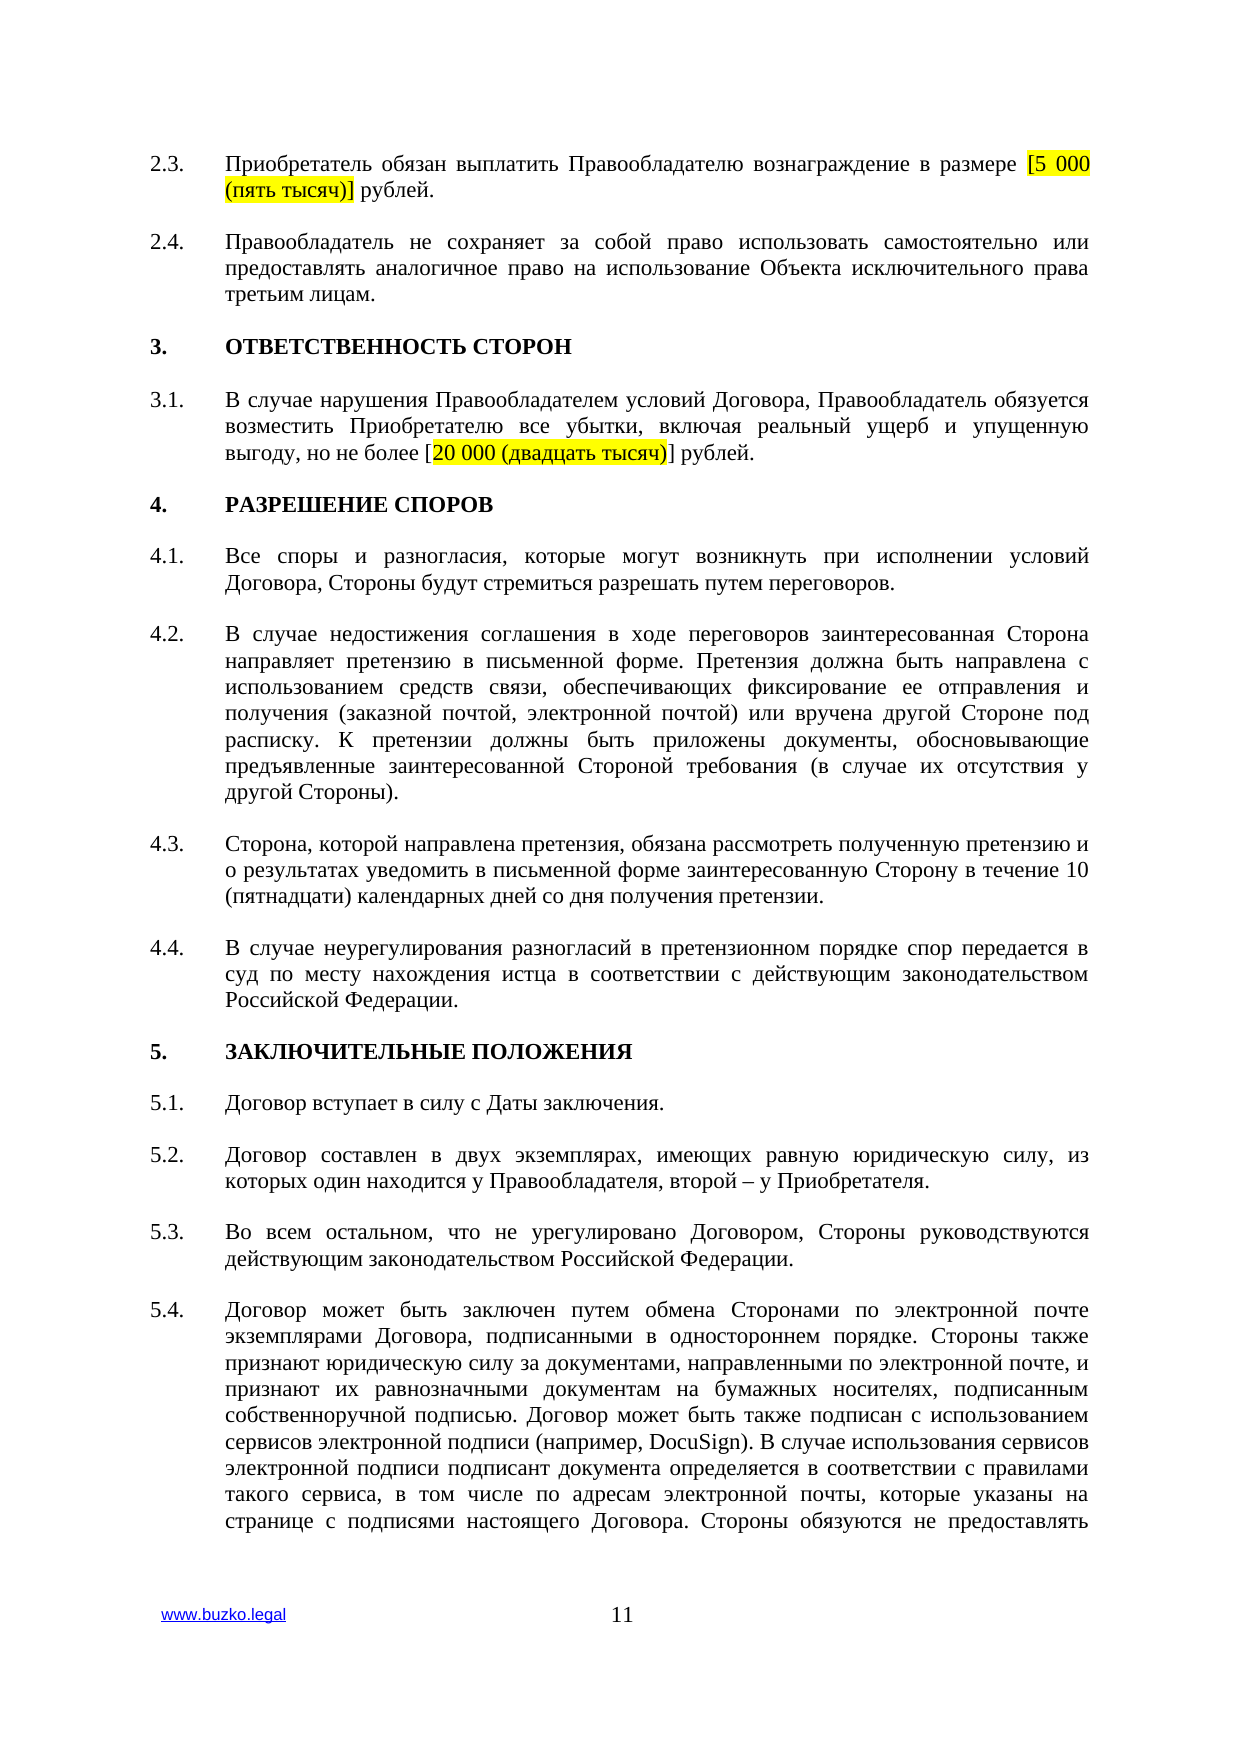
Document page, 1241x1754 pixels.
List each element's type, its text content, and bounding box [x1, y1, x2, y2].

list В случае неурегулирования разногласий в претензионном порядке спор передается в суд по месту нахождения истца в соответствии с действующим законодательством Российской Федерации. [150, 934, 1090, 1013]
list Сторона, которой направлена претензия, обязана рассмотреть полученную претензию и о результатах уведомить в письменной форме заинтересованную Сторону в течение 10 (пятнадцати) календарных дней со дня получения претензии. [150, 830, 1090, 909]
list Правообладатель не сохраняет за собой право использовать самостоятельно или предоставлять аналогичное право на использование Объекта исключительного права третьим лицам. [150, 228, 1090, 307]
list РАЗРЕШЕНИЕ СПОРОВ [150, 491, 1090, 518]
list В случае недостижения соглашения в ходе переговоров заинтересованная Сторона направляет претензию в письменной форме. Претензия должна быть направлена с использованием средств связи, обеспечивающих фиксирование ее отправления и получения (заказной почтой, электронной почтой) или вручена другой Стороне под расписку. К претензии должны быть приложены документы, обосновывающие предъявленные заинтересованной Стороной требования (в случае их отсутствия у другой Стороны). [150, 620, 1090, 805]
list ЗАКЛЮЧИТЕЛЬНЫЕ ПОЛОЖЕНИЯ [150, 1038, 1090, 1064]
list Приобретатель обязан выплатить Правообладателю вознаграждение в размере [5 000 (пять тысяч)] рублей. [150, 150, 1090, 203]
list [150, 1296, 1090, 1533]
list ОТВЕТСТВЕННОСТЬ СТОРОН [150, 333, 1090, 359]
list Договор составлен в двух экземплярах, имеющих равную юридическую силу, из которых один находится у Правообладателя, второй – у Приобретателя. [150, 1141, 1090, 1193]
list В случае нарушения Правообладателем условий Договора, Правообладатель обязуется возместить Приобретателю все убытки, включая реальный ущерб и упущенную выгоду, но не более [20 000 (двадцать тысяч)] рублей. [150, 386, 1090, 465]
list Все споры и разногласия, которые могут возникнуть при исполнении условий Договора, Стороны будут стремиться разрешать путем переговоров. [150, 543, 1090, 595]
list Во всем остальном, что не урегулировано Договором, Стороны руководствуются действующим законодательством Российской Федерации. [150, 1218, 1090, 1271]
list Договор вступает в силу с Даты заключения. [150, 1089, 1090, 1116]
